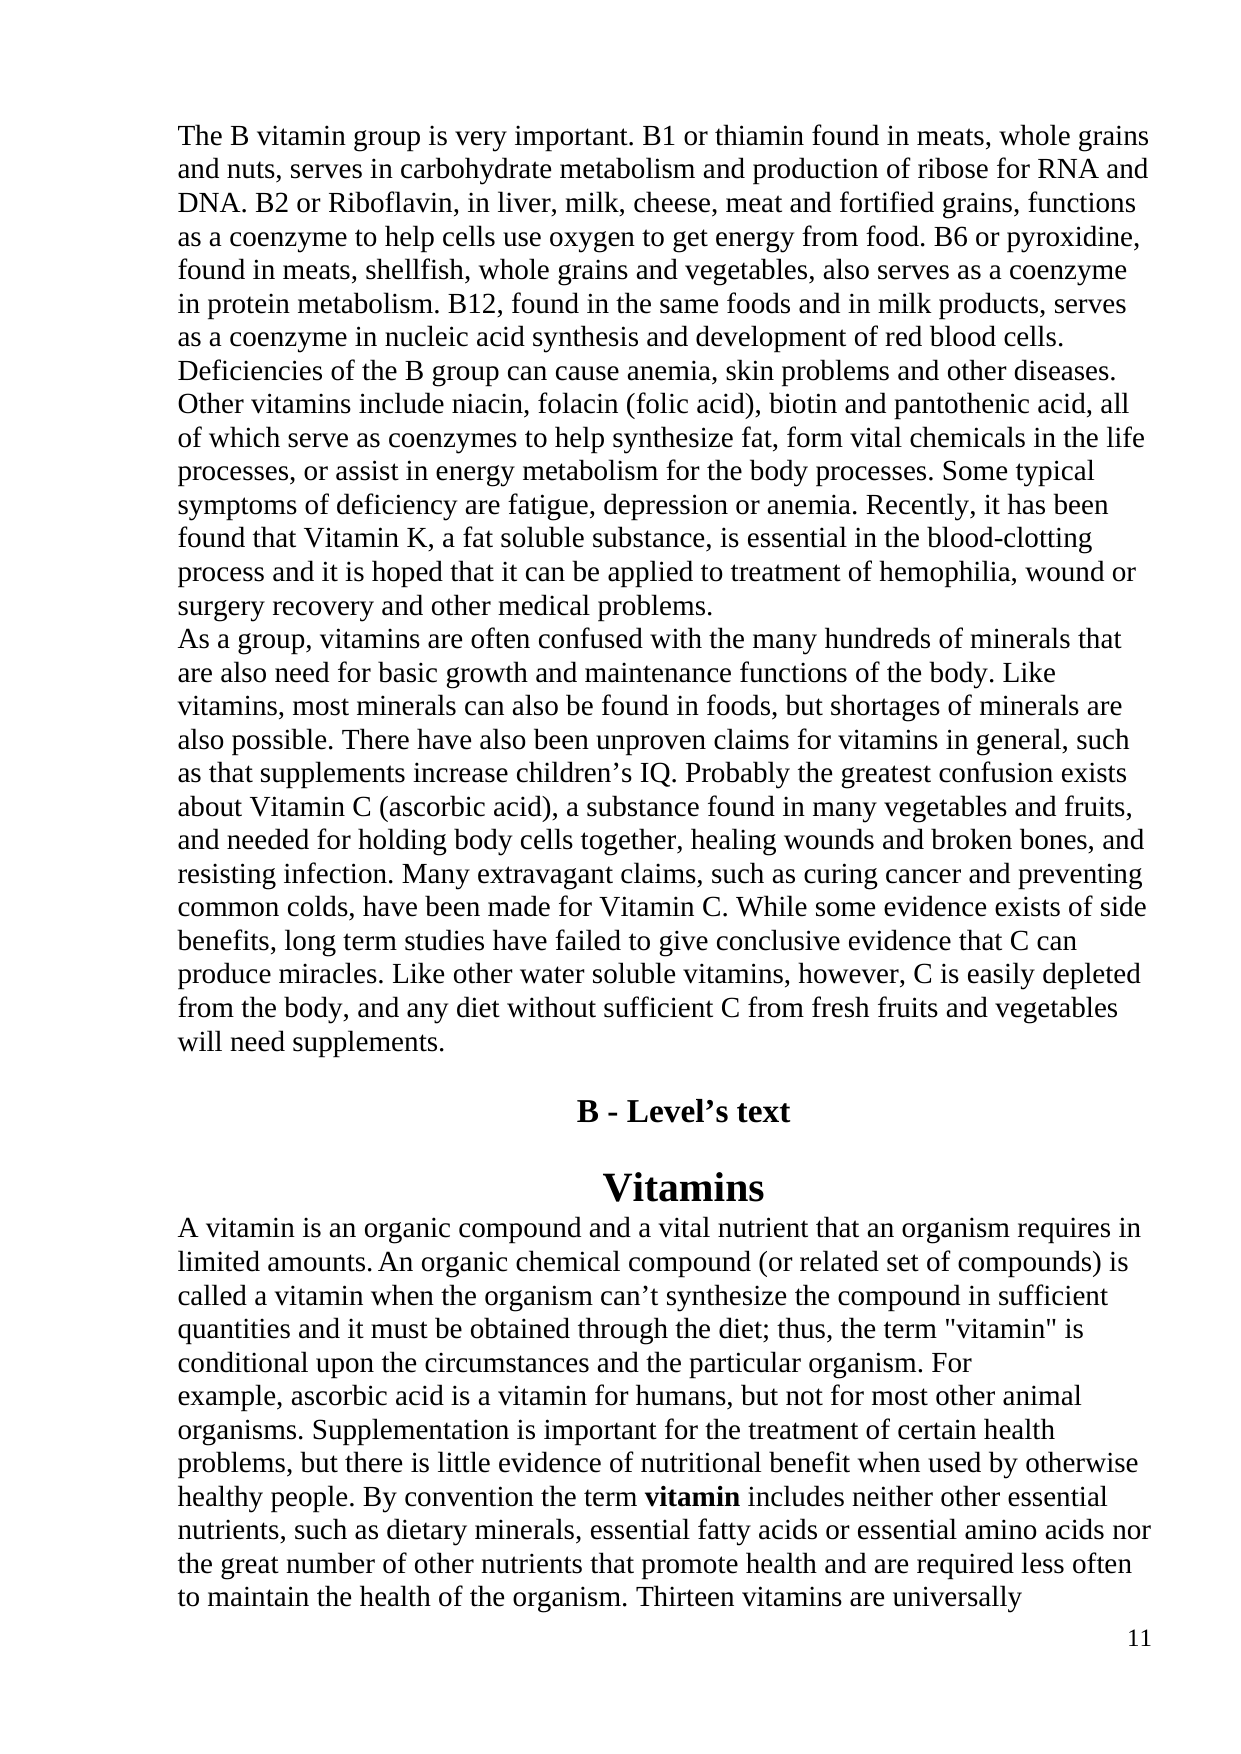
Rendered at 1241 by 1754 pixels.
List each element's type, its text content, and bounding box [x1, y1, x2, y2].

text B - Level’s text [177, 1091, 1190, 1129]
text The B vitamin group is very important. B1 or thiamin found in meats, whole grains and nuts, serves in carbohydrate metabolism and production of ribose for RNA and DNA. B2 or Riboflavin, in liver, milk, cheese, meat and fortified grains, functions as a coenzyme to help cells use oxygen to get energy from food. B6 or pyroxidine, found in meats, shellfish, whole grains and vegetables, also serves as a coenzyme in protein metabolism. B12, found in the same foods and in milk products, serves as a coenzyme in nucleic acid synthesis and development of red blood cells. Deficiencies of the B group can cause anemia, skin problems and other diseases. [177, 118, 1152, 386]
text Vitamins [177, 1163, 1190, 1211]
text Other vitamins include niacin, folacin (folic acid), biotin and pantothenic acid, all of which serve as coenzymes to help synthesize fat, form vital chemicals in the life processes, or assist in energy metabolism for the body processes. Some typical symptoms of deficiency are fatigue, depression or anemia. Recently, it has been found that Vitamin K, a fat soluble substance, is essential in the blood-clotting process and it is hoped that it can be applied to treatment of hemophilia, wound or surgery recovery and other medical problems. [177, 386, 1152, 621]
text As a group, vitamins are often confused with the many hundreds of minerals that are also need for basic growth and maintenance functions of the body. Like vitamins, most minerals can also be found in foods, but shortages of minerals are also possible. There have also been unproven claims for vitamins in general, such as that supplements increase children’s IQ. Probably the greatest confusion exists about Vitamin C (ascorbic acid), a substance found in many vegetables and fruits, and needed for holding body cells together, healing wounds and broken bones, and resisting infection. Many extravagant claims, such as curing cancer and preventing common colds, have been made for Vitamin C. While some evidence exists of side benefits, long term studies have failed to give conclusive evidence that C can produce miracles. Like other water soluble vitamins, however, C is easily depleted from the body, and any diet without sufficient C from fresh fruits and vegetables will need supplements. [177, 621, 1152, 1057]
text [177, 1211, 1152, 1613]
